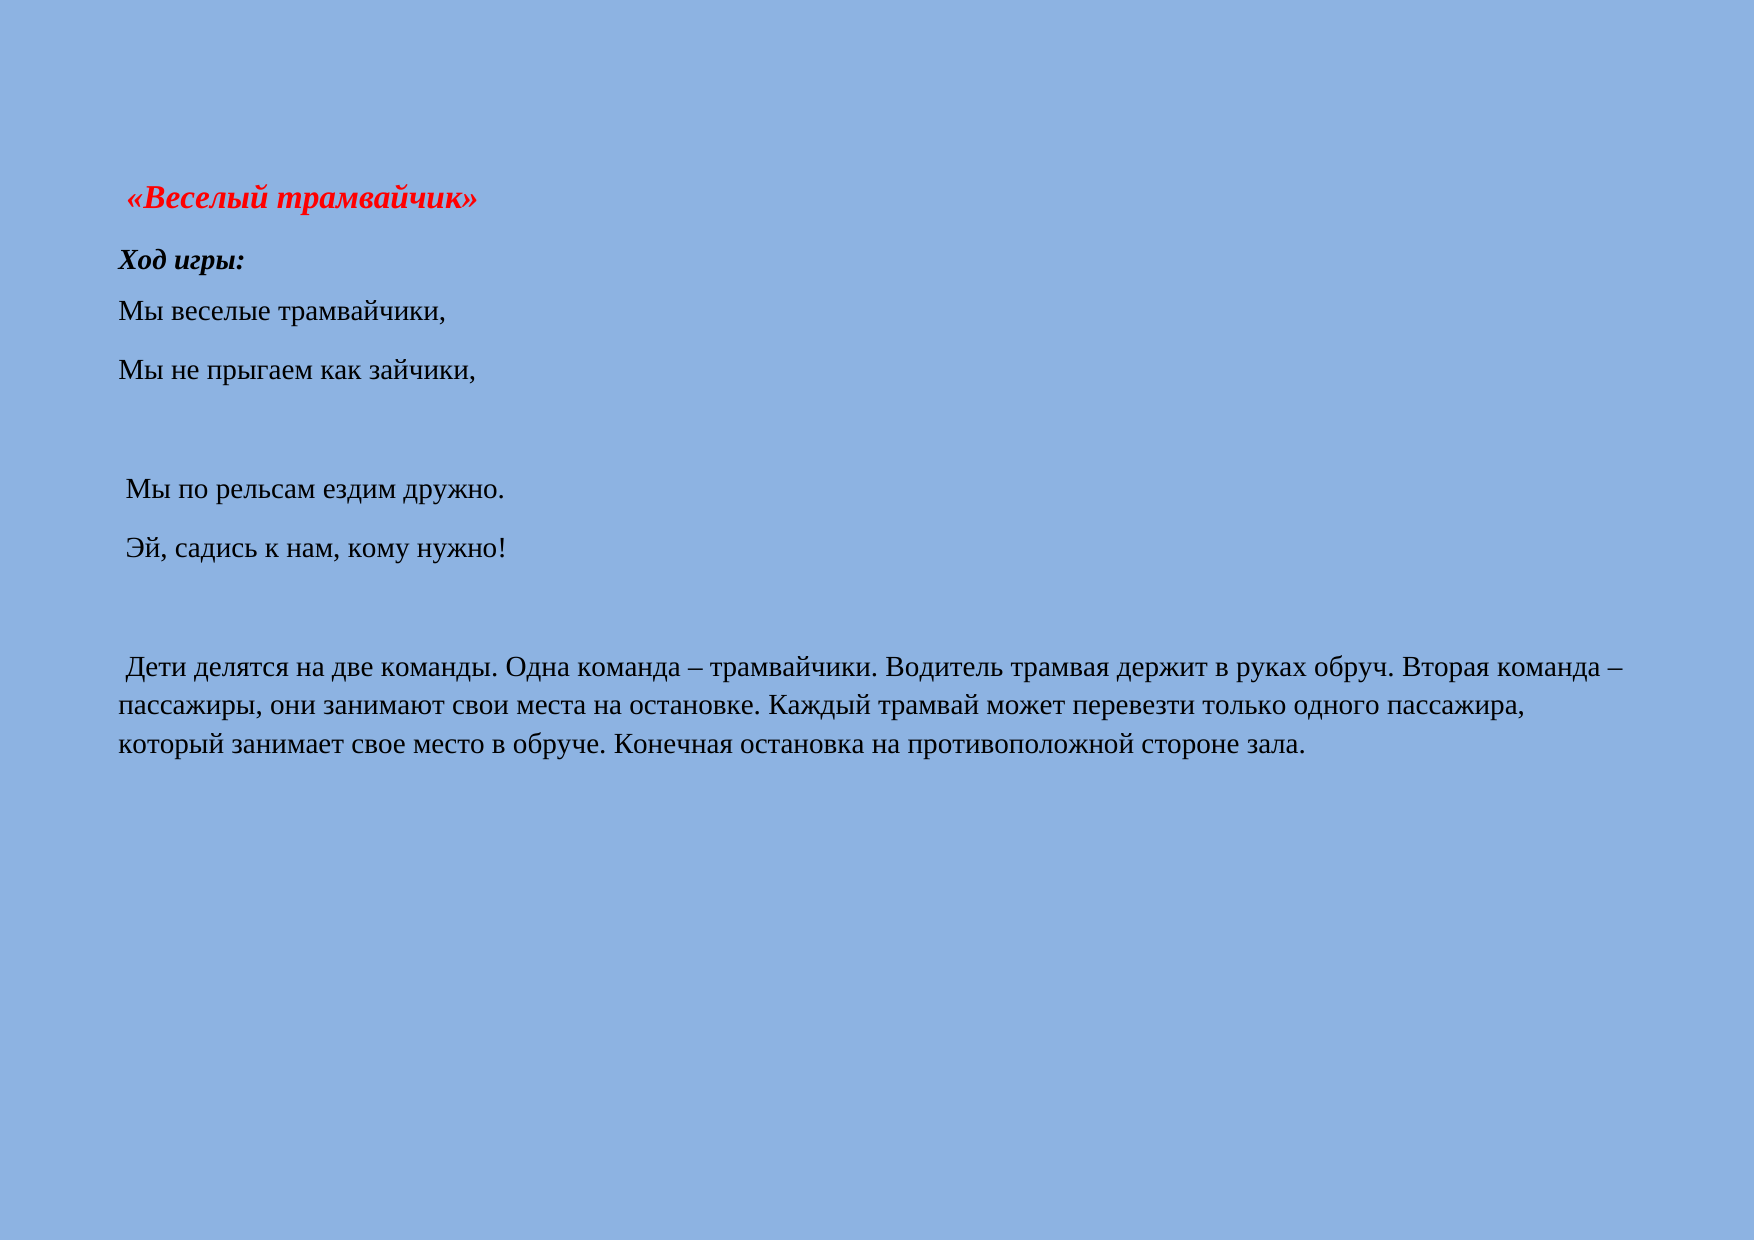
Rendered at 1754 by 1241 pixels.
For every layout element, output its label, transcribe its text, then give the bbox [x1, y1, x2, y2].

text Эй, садись к нам, кому нужно! [118, 530, 1636, 564]
text Дети делятся на две команды. Одна команда – трамвайчики. Водитель трамвая держит в руках обруч. Вторая команда – пассажиры, они занимают свои места на остановке. Каждый трамвай может перевезти только одного пассажира, который занимает свое место в обруче. Конечная остановка на противоположной стороне зала. [118, 649, 1636, 759]
text «Веселый трамвайчик» [118, 177, 1636, 216]
text Мы веселые трамвайчики, [118, 293, 1636, 326]
text Мы по рельсам ездим дружно. [118, 471, 1636, 504]
text Ход игры: [118, 242, 1636, 276]
text Мы не прыгаем как зайчики, [118, 352, 1636, 386]
